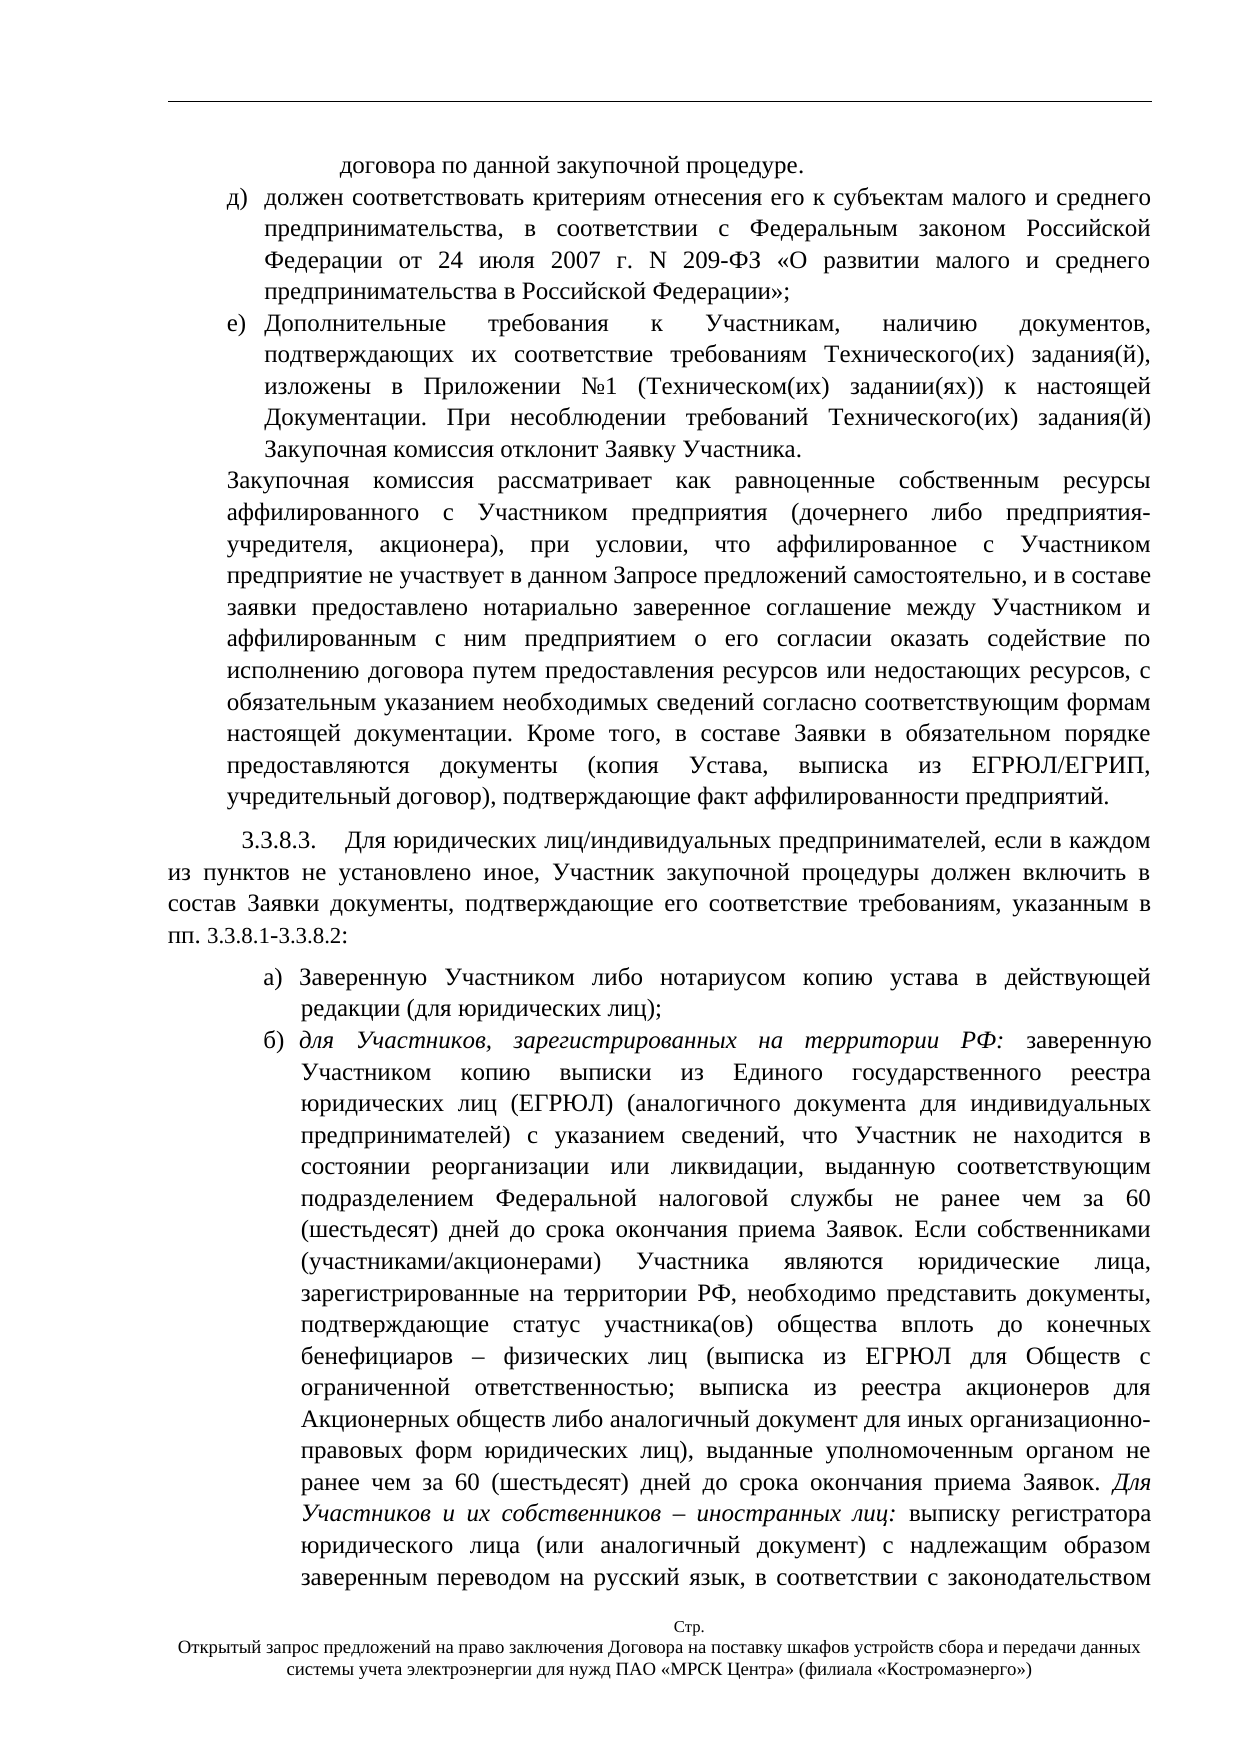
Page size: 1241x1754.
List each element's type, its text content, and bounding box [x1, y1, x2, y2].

list Заверенную Участником либо нотариусом копию устава в действующей редакции (для юридических лиц); [263, 962, 1152, 1022]
list Для юридических лиц/индивидуальных предпринимателей, если в каждом из пунктов не установлено иное, Участник закупочной процедуры должен включить в состав Заявки документы, подтверждающие его соответствие требованиям, указанным в пп. 3.3.8.1-3.3.8.2: [168, 825, 1152, 949]
list должен соответствовать критериям отнесения его к субъектам малого и среднего предпринимательства, в соответствии с Федеральным законом Российской Федерации от 24 июля 2007 г. N 209-ФЗ «О развитии малого и среднего предпринимательства в Российской Федерации»; [227, 182, 1152, 305]
list Дополнительные требования к Участникам, наличию документов, подтверждающих их соответствие требованиям Технического(их) задания(й), изложены в Приложении №1 (Техническом(их) задании(ях)) к настоящей Документации. При несоблюдении требований Технического(их) задания(й) Закупочная комиссия отклонит Заявку Участника. [227, 308, 1152, 463]
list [263, 1025, 1152, 1590]
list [339, 150, 1152, 179]
text Закупочная комиссия рассматривает как равноценные собственным ресурсы аффилированного с Участником предприятия (дочернего либо предприятия-учредителя, акционера), при условии, что аффилированное с Участником предприятие не участвует в данном Запросе предложений самостоятельно, и в составе заявки предоставлено нотариально заверенное соглашение между Участником и аффилированным с ним предприятием о его согласии оказать содействие по исполнению договора путем предоставления ресурсов или недостающих ресурсов, с обязательным указанием необходимых сведений согласно соответствующим формам настоящей документации. Кроме того, в составе Заявки в обязательном порядке предоставляются документы (копия Устава, выписка из ЕГРЮЛ/ЕГРИП, учредительный договор), подтверждающие факт аффилированности предприятий. [227, 466, 1152, 810]
